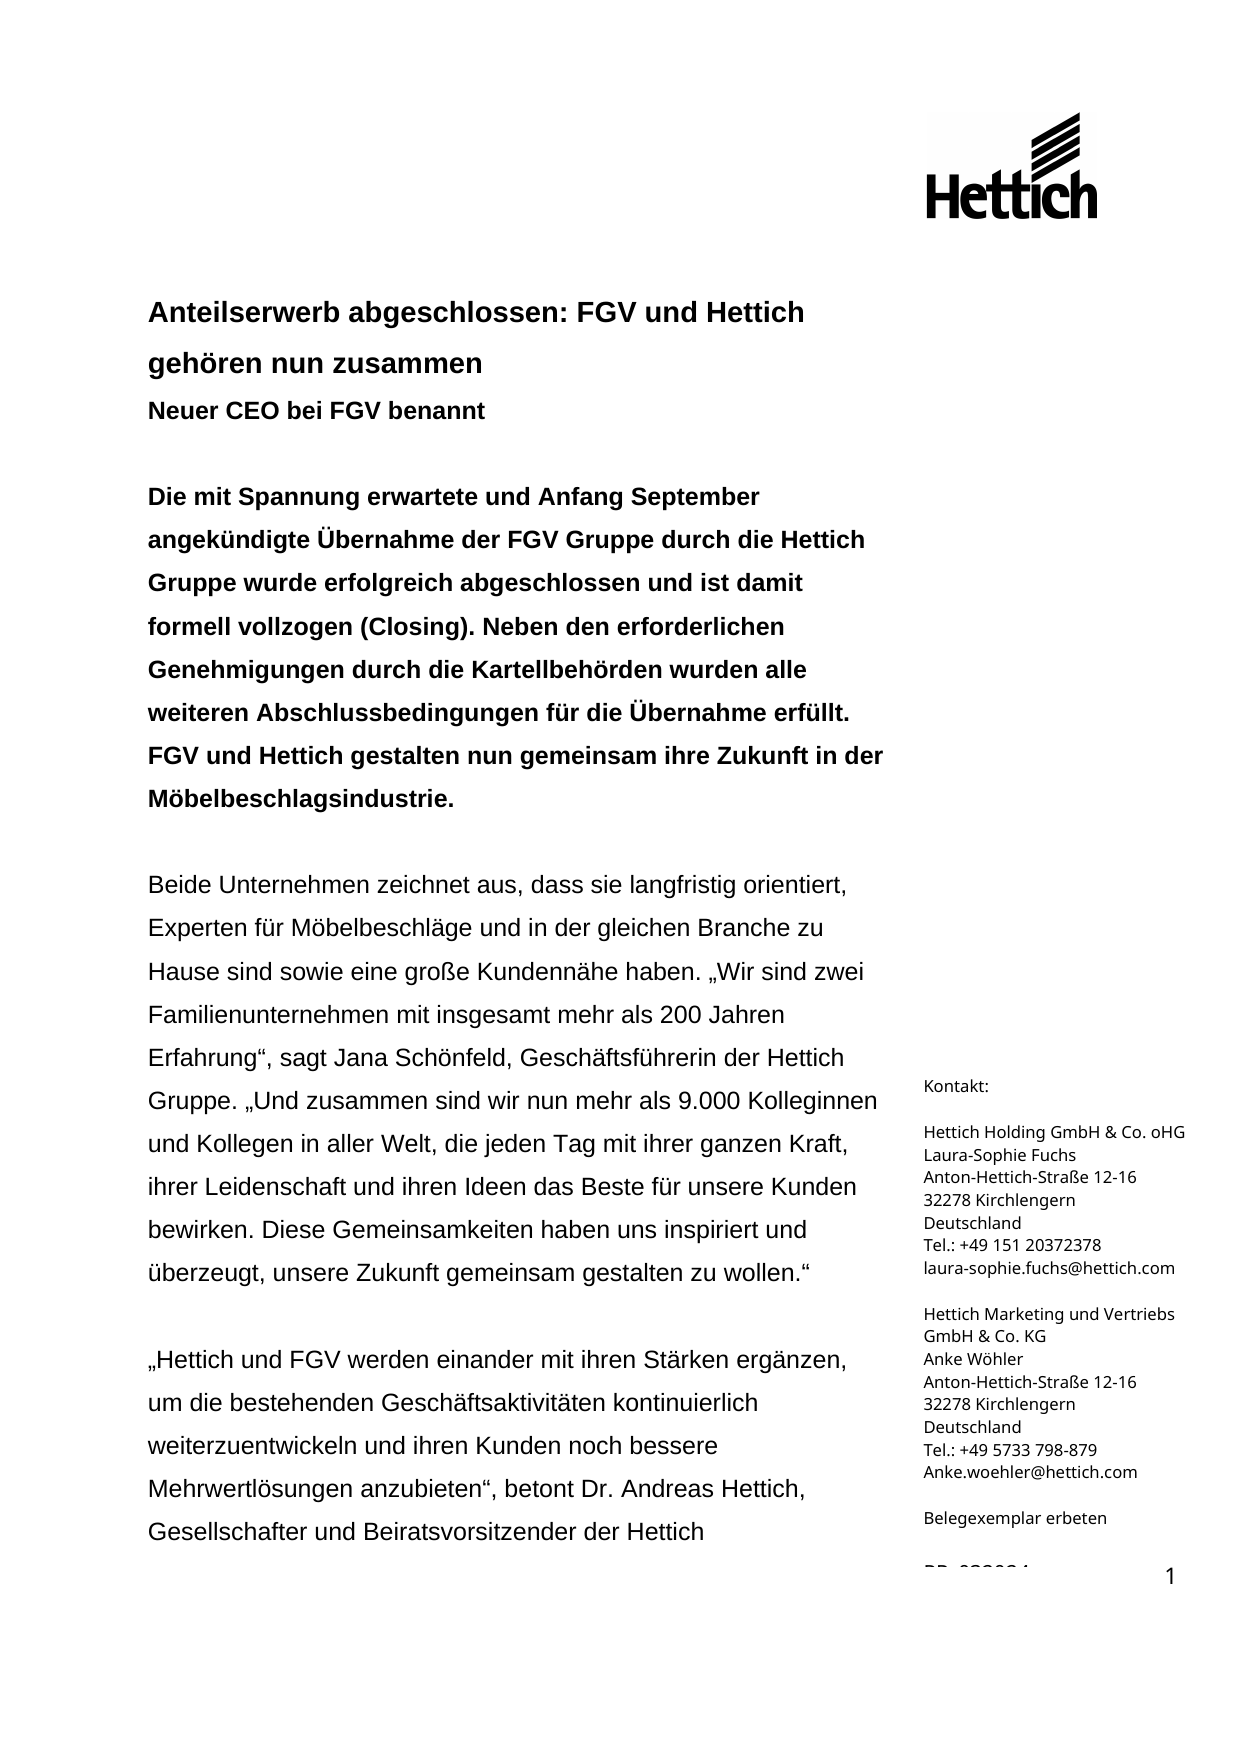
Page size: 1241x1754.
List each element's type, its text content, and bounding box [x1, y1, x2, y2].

text Die mit Spannung erwartete und Anfang September angekündigte Übernahme der FGV Gruppe durch die Hettich Gruppe wurde erfolgreich abgeschlossen und ist damit formell vollzogen (Closing). Neben den erforderlichen Genehmigungen durch die Kartellbehörden wurden alle weiteren Abschlussbedingungen für die Übernahme erfüllt. FGV und Hettich gestalten nun gemeinsam ihre Zukunft in der Möbelbeschlagsindustrie. [148, 482, 886, 813]
text „Hettich und FGV werden einander mit ihren Stärken ergänzen, um die bestehenden Geschäftsaktivitäten kontinuierlich weiterzuentwickeln und ihren Kunden noch bessere Mehrwertlösungen anzubieten“, betont Dr. Andreas Hettich, Gesellschafter und Beiratsvorsitzender der Hettich [148, 1345, 886, 1546]
text Anteilserwerb abgeschlossen: FGV und Hettich gehören nun zusammen [148, 295, 886, 379]
picture [926, 112, 1097, 219]
text Neuer CEO bei FGV benannt [148, 396, 886, 425]
text Beide Unternehmen zeichnet aus, dass sie langfristig orientiert, Experten für Möbelbeschläge und in der gleichen Branche zu Hause sind sowie eine große Kundennähe haben. „Wir sind zwei Familienunternehmen mit insgesamt mehr als 200 Jahren Erfahrung“, sagt Jana Schönfeld, Geschäftsführerin der Hettich Gruppe. „Und zusammen sind wir nun mehr als 9.000 Kolleginnen und Kollegen in aller Welt, die jeden Tag mit ihrer ganzen Kraft, ihrer Leidenschaft und ihren Ideen das Beste für unsere Kunden bewirken. Diese Gemeinsamkeiten haben uns inspiriert und überzeugt, unsere Zukunft gemeinsam gestalten zu wollen.“ [148, 870, 886, 1287]
